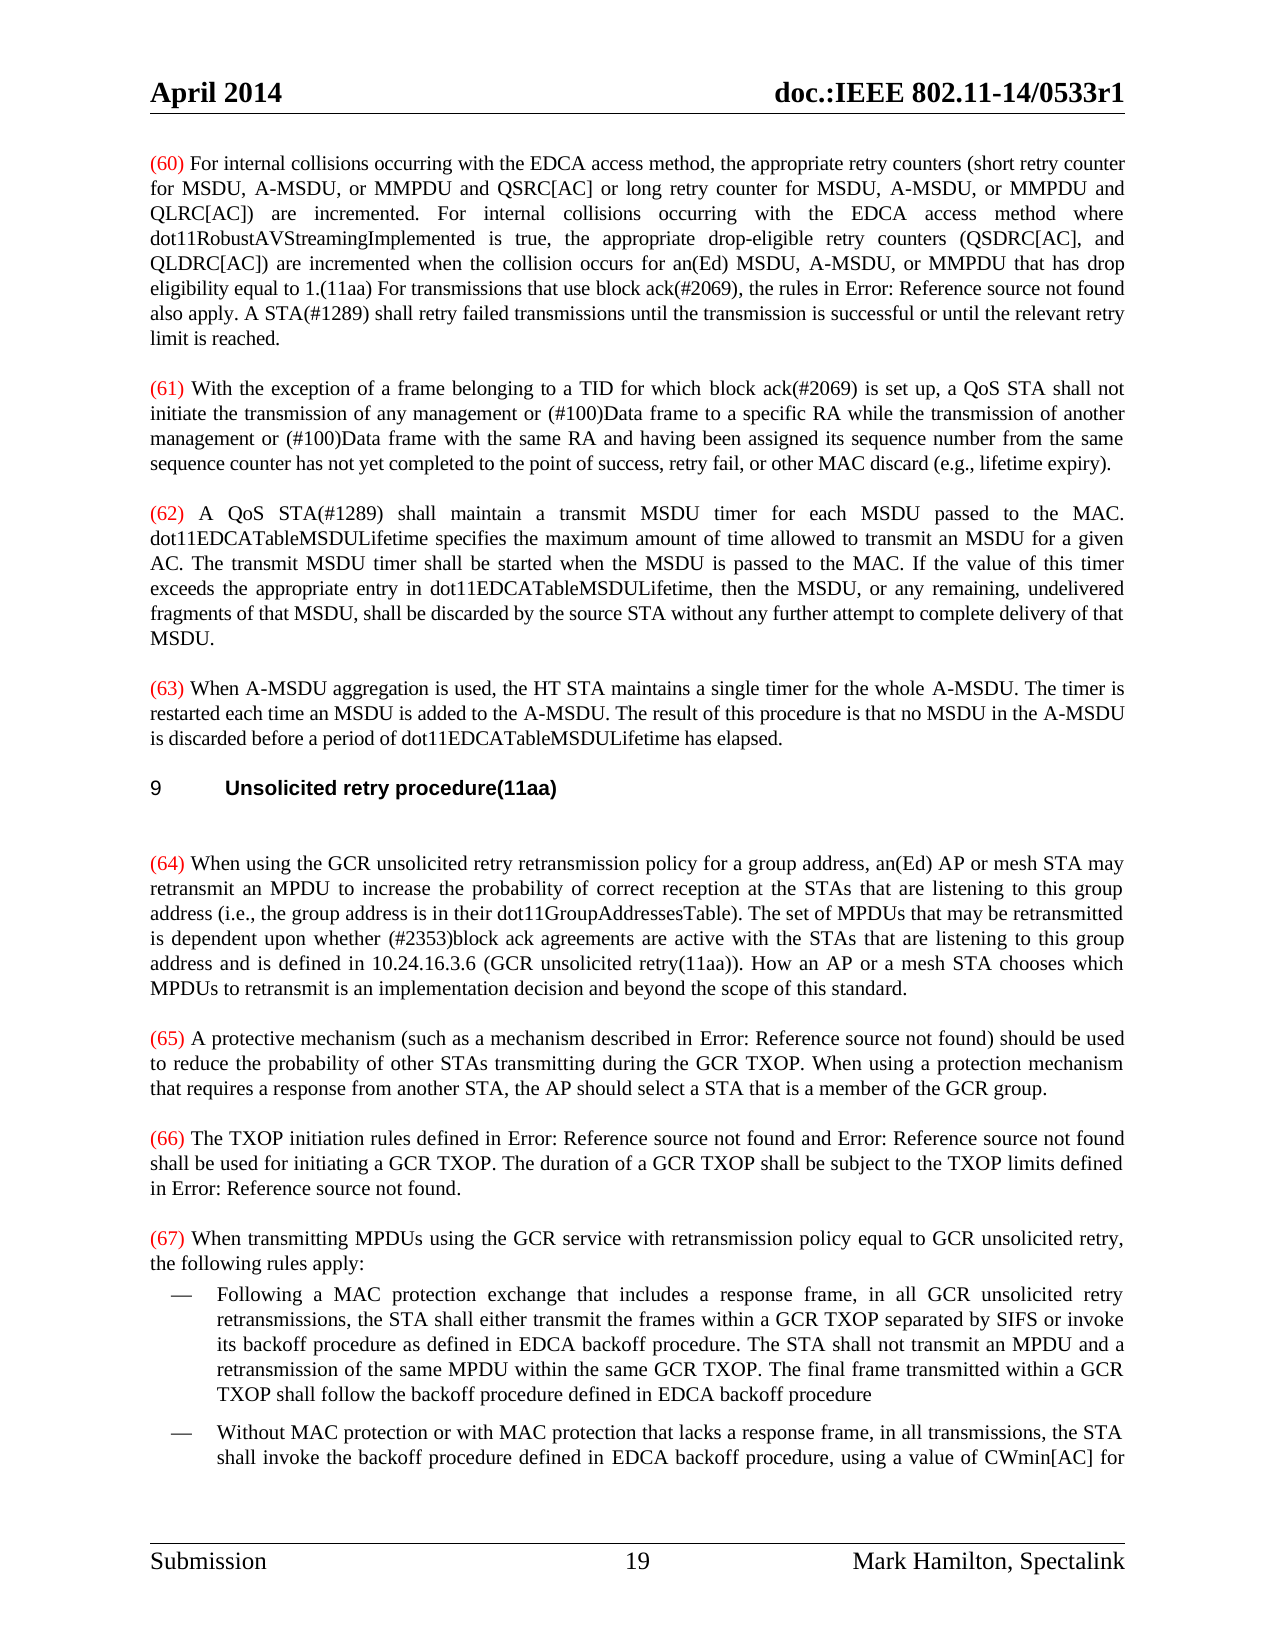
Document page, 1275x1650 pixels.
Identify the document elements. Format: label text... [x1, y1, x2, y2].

text (67) When transmitting MPDUs using the GCR service with retransmission policy equal to GCR unsolicited retry, the following rules apply: [150, 1225, 1125, 1275]
list Following a MAC protection exchange that includes a response frame, in all GCR unsolicited retry retransmissions, the STA shall either transmit the frames within a GCR TXOP separated by SIFS or invoke its backoff procedure as defined in EDCA backoff procedure. The STA shall not transmit an MPDU and a retransmission of the same MPDU within the same GCR TXOP. The final frame transmitted within a GCR TXOP shall follow the backoff procedure defined in EDCA backoff procedure [171, 1281, 1125, 1406]
text (61) With the exception of a frame belonging to a TID for which block ack(#2069) is set up, a QoS STA shall not initiate the transmission of any management or (#100)Data frame to a specific RA while the transmission of another management or (#100)Data frame with the same RA and having been assigned its sequence number from the same sequence counter has not yet completed to the point of success, retry fail, or other MAC discard (e.g., lifetime expiry). [150, 375, 1125, 475]
text (62) A QoS STA(#1289) shall maintain a transmit MSDU timer for each MSDU passed to the MAC. dot11EDCATableMSDULifetime specifies the maximum amount of time allowed to transmit an MSDU for a given AC. The transmit MSDU timer shall be started when the MSDU is passed to the MAC. If the value of this timer exceeds the appropriate entry in dot11EDCATableMSDULifetime, then the MSDU, or any remaining, undelivered fragments of that MSDU, shall be discarded by the source STA without any further attempt to complete delivery of that MSDU. [150, 500, 1125, 650]
text (64) When using the GCR unsolicited retry retransmission policy for a group address, an(Ed) AP or mesh STA may retransmit an MPDU to increase the probability of correct reception at the STAs that are listening to this group address (i.e., the group address is in their dot11GroupAddressesTable). The set of MPDUs that may be retransmitted is dependent upon whether (#2353)block ack agreements are active with the STAs that are listening to this group address and is defined in 10.24.16.3.6 (GCR unsolicited retry(11aa)). How an AP or a mesh STA chooses which MPDUs to retransmit is an implementation decision and beyond the scope of this standard. [150, 850, 1125, 1000]
list Unsolicited retry procedure(11aa) [150, 775, 1125, 800]
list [171, 1419, 1125, 1469]
text (63) When A-MSDU aggregation is used, the HT STA maintains a single timer for the whole A-MSDU. The timer is restarted each time an MSDU is added to the A-MSDU. The result of this procedure is that no MSDU in the A-MSDU is discarded before a period of dot11EDCATableMSDULifetime has elapsed. [150, 675, 1125, 750]
